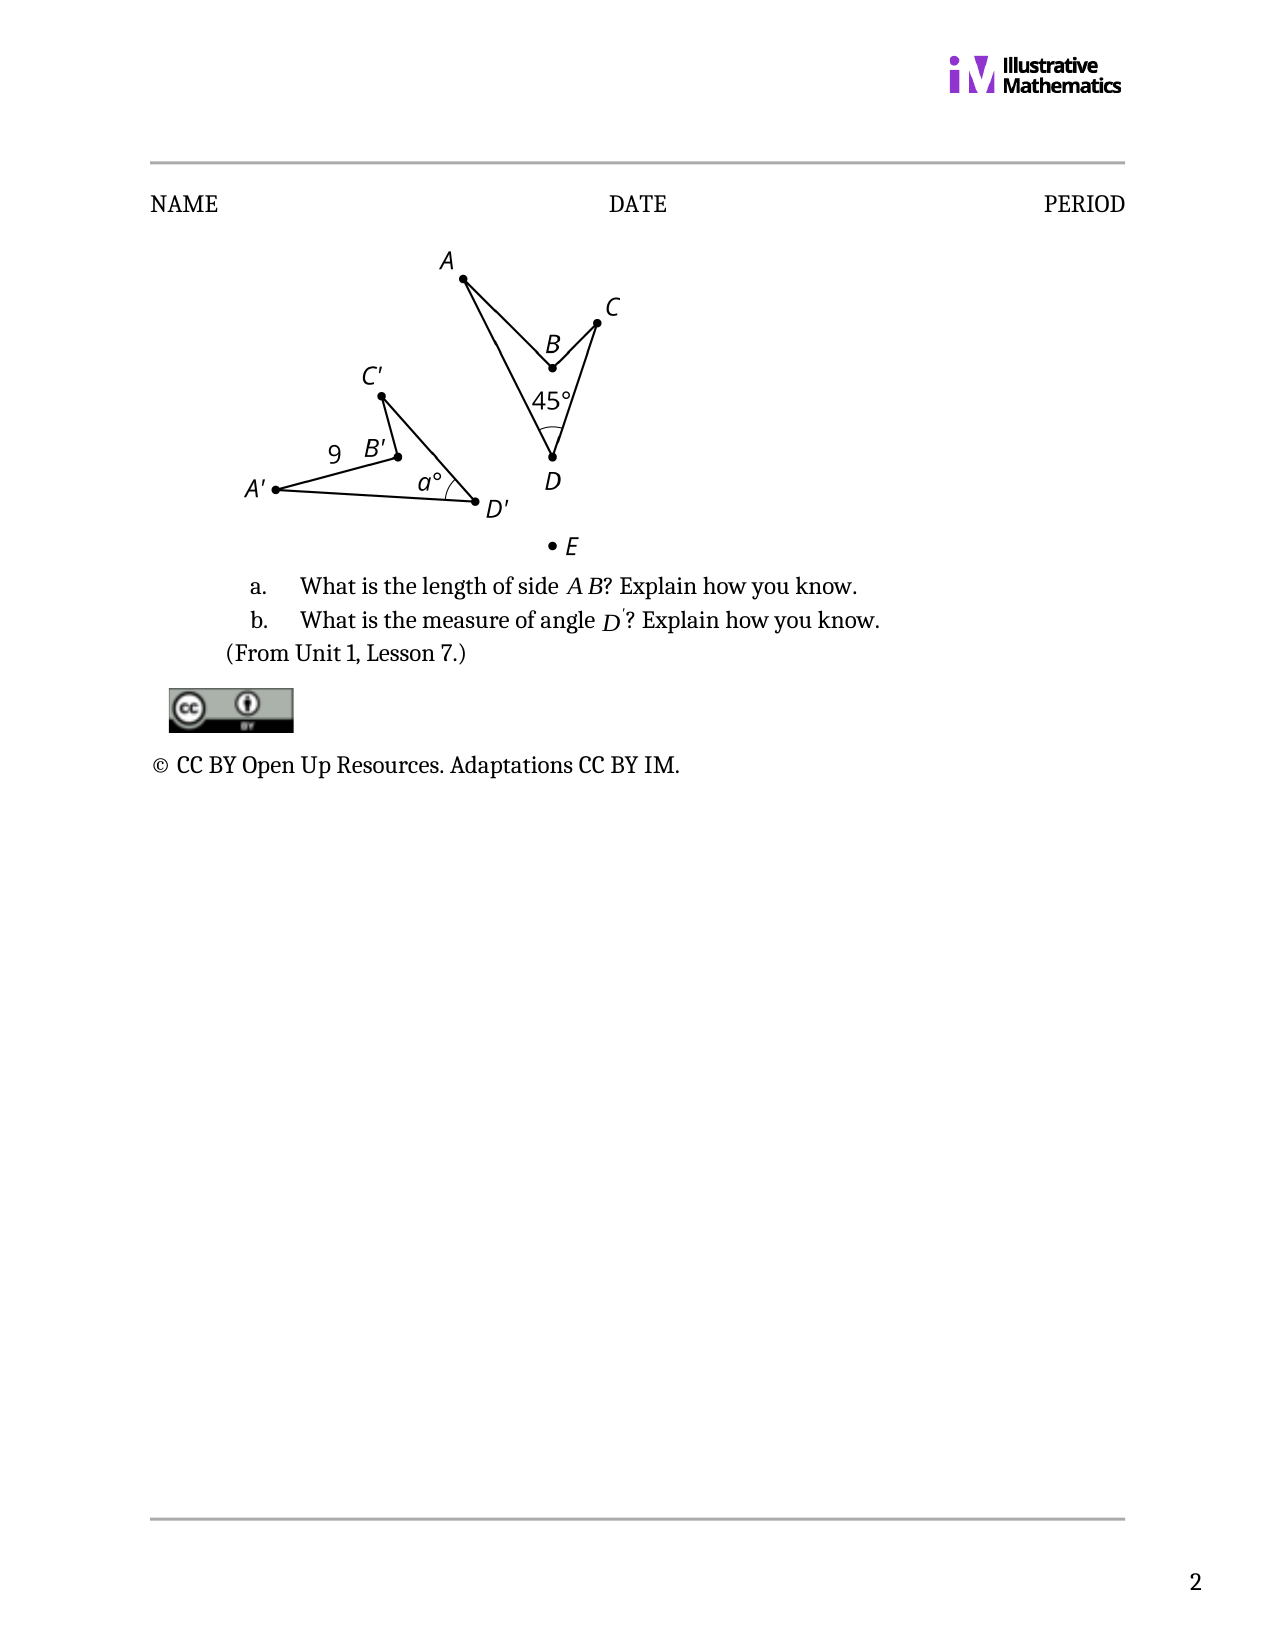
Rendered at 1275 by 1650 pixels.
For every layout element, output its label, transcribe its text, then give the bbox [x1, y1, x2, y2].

list What is the length of side ? Explain how you know. [250, 572, 1125, 601]
picture [168, 688, 294, 733]
list What is the measure of angle ? Explain how you know. [250, 604, 1125, 636]
picture [243, 247, 620, 562]
text © CC BY Open Up Resources. Adaptations CC BY IM. [150, 751, 1125, 780]
list (From Unit 1, Lesson 7.) [175, 639, 1125, 668]
picture [949, 55, 1121, 93]
